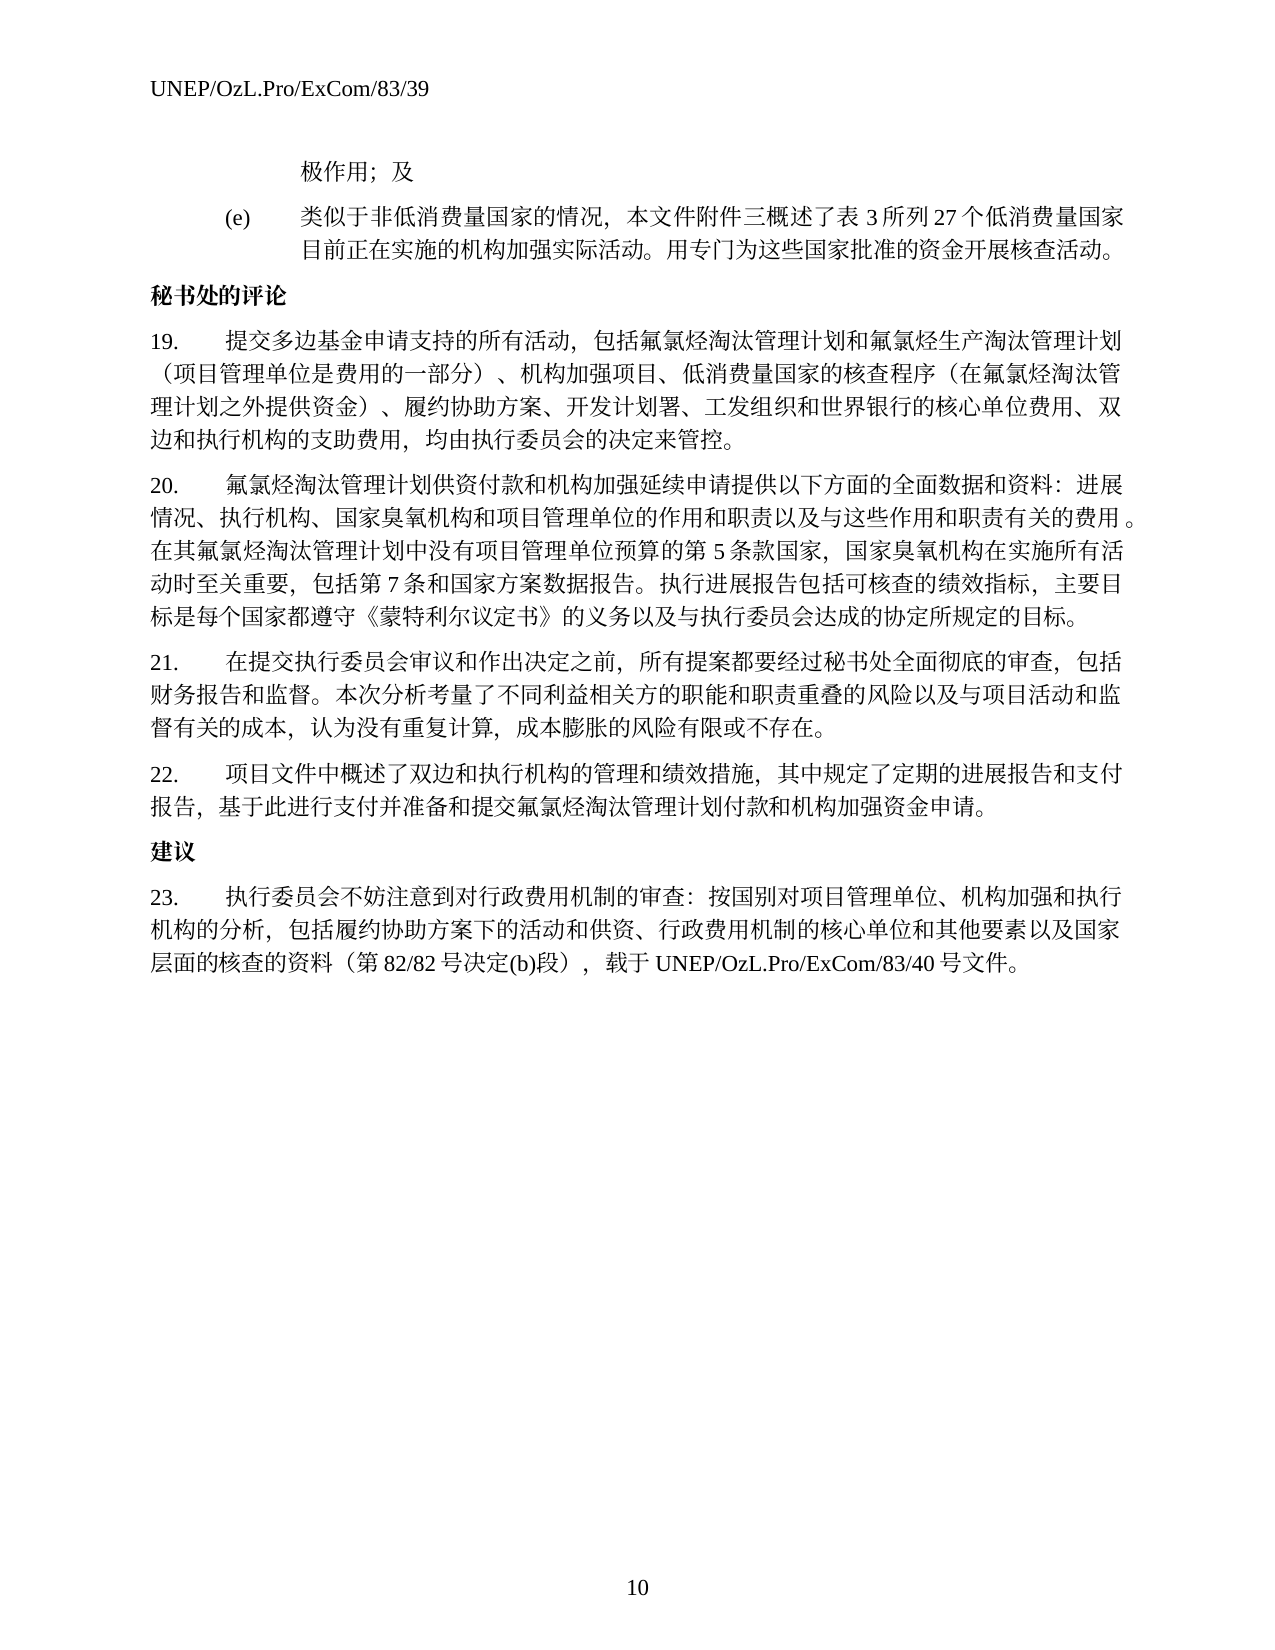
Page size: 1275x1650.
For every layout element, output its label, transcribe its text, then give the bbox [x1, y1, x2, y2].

list 在提交执行委员会审议和作出决定之前，所有提案都要经过秘书处全面彻底的审查，包括财务报告和监督。本次分析考量了不同利益相关方的职能和职责重叠的风险以及与项目活动和监督有关的成本，认为没有重复计算，成本膨胀的风险有限或不存在。 [150, 644, 1125, 743]
text 建议 [150, 834, 1125, 867]
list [225, 154, 1125, 187]
list 项目文件中概述了双边和执行机构的管理和绩效措施，其中规定了定期的进展报告和支付报告，基于此进行支付并准备和提交氟氯烃淘汰管理计划付款和机构加强资金申请。 [150, 756, 1125, 822]
list 氟氯烃淘汰管理计划供资付款和机构加强延续申请提供以下方面的全面数据和资料：进展情况、执行机构、国家臭氧机构和项目管理单位的作用和职责以及与这些作用和职责有关的费用。在其氟氯烃淘汰管理计划中没有项目管理单位预算的第5条款国家，国家臭氧机构在实施所有活动时至关重要，包括第7条和国家方案数据报告。执行进展报告包括可核查的绩效指标，主要目标是每个国家都遵守《蒙特利尔议定书》的义务以及与执行委员会达成的协定所规定的目标。 [150, 467, 1125, 632]
list 类似于非低消费量国家的情况，本文件附件三概述了表3所列27个低消费量国家目前正在实施的机构加强实际活动。用专门为这些国家批准的资金开展核查活动。 [225, 199, 1125, 265]
list 执行委员会不妨注意到对行政费用机制的审查：按国别对项目管理单位、机构加强和执行机构的分析，包括履约协助方案下的活动和供资、行政费用机制的核心单位和其他要素以及国家层面的核查的资料（第82/82号决定(b)段），载于UNEP/OzL.Pro/ExCom/83/40号文件。 [150, 879, 1125, 978]
list 提交多边基金申请支持的所有活动，包括氟氯烃淘汰管理计划和氟氯烃生产淘汰管理计划（项目管理单位是费用的一部分）、机构加强项目、低消费量国家的核查程序（在氟氯烃淘汰管理计划之外提供资金）、履约协助方案、开发计划署、工发组织和世界银行的核心单位费用、双边和执行机构的支助费用，均由执行委员会的决定来管控。 [150, 323, 1125, 455]
text 秘书处的评论 [150, 278, 1125, 311]
